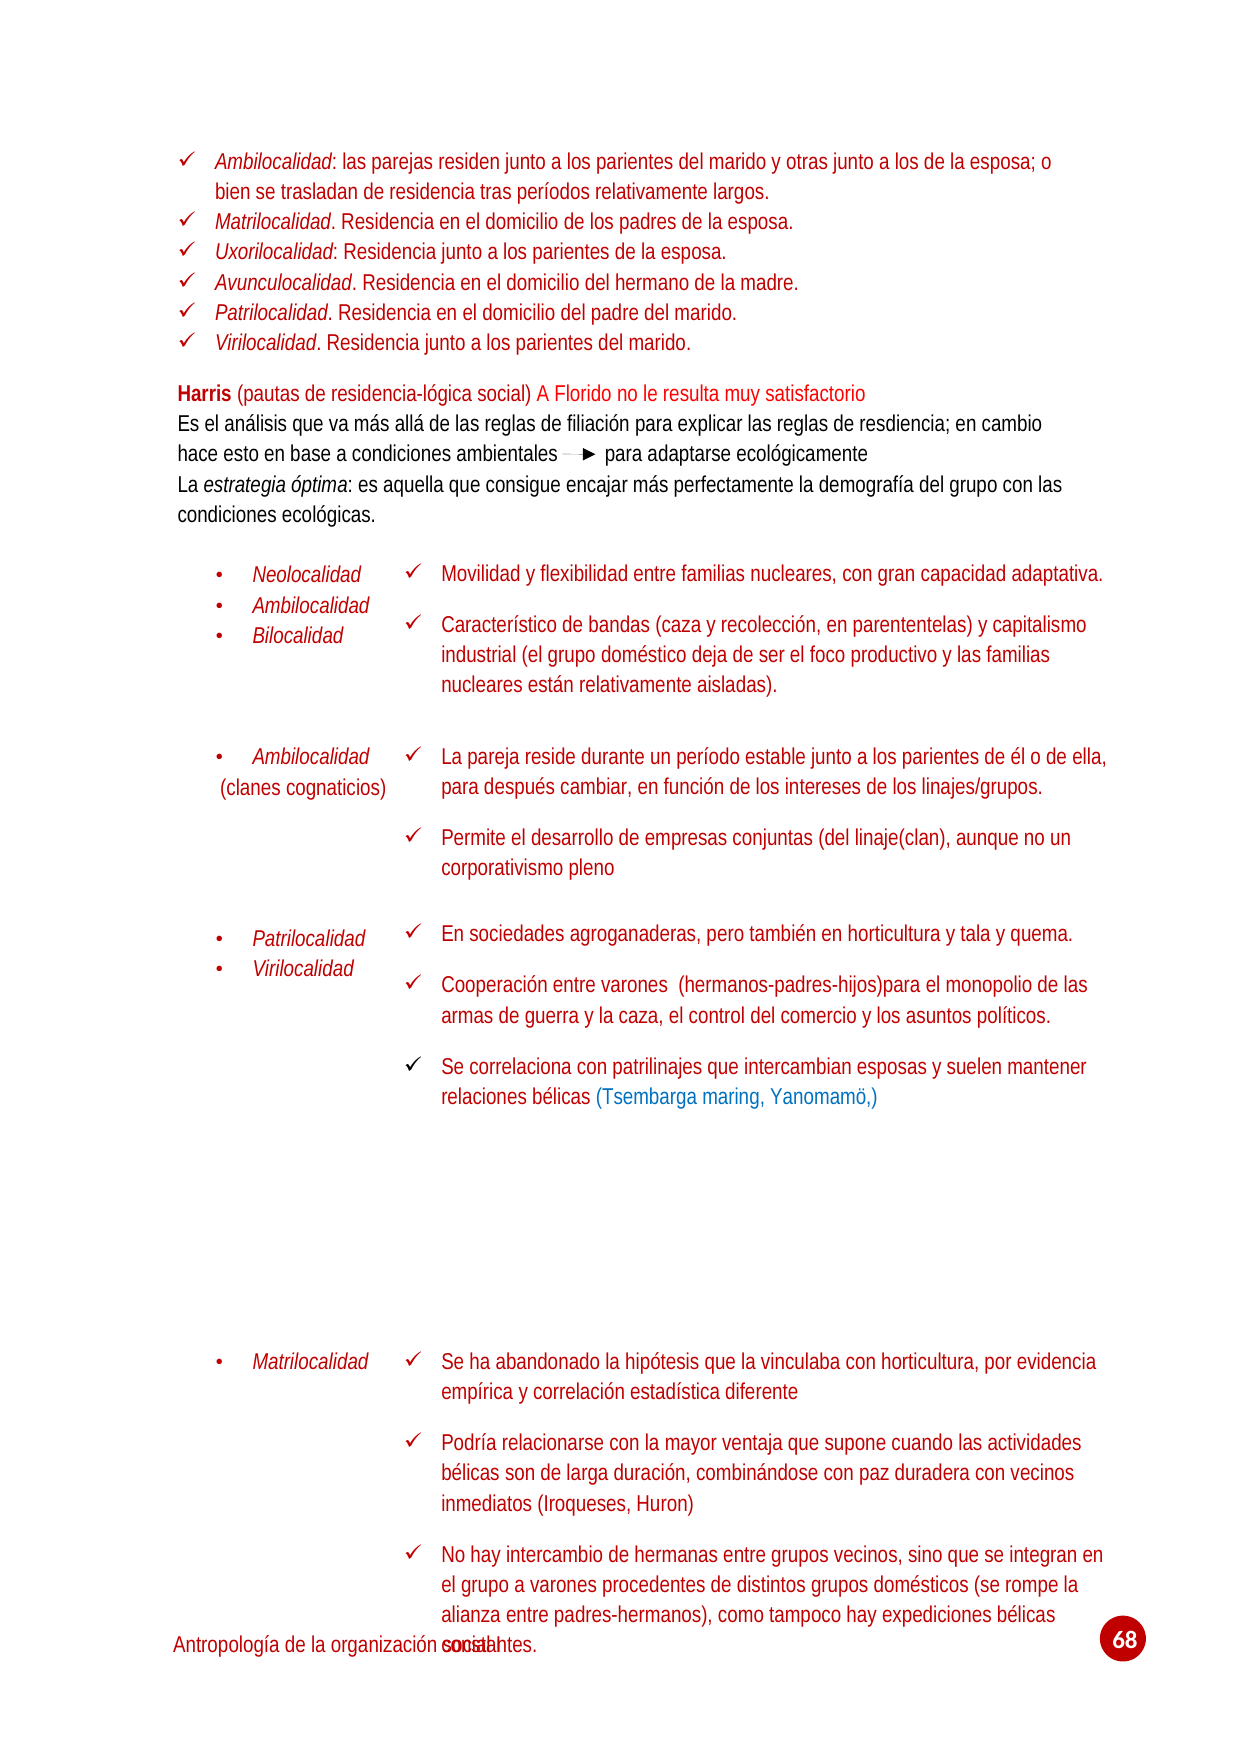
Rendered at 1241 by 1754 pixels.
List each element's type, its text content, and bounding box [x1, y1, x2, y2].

list Bilocalidad [215, 622, 1063, 648]
list Ambilocalidad [215, 743, 1063, 769]
text Es el análisis que va más allá de las reglas de filiación para explicar las reglas de resdiencia; en cambio hace esto en base a condiciones ambientales para adaptarse ecológicamente [177, 410, 1063, 467]
list Matrilocalidad. Residencia en el domicilio de los padres de la esposa. [177, 208, 1063, 234]
list Patrilocalidad. Residencia en el domicilio del padre del marido. [177, 299, 1063, 325]
list Virilocalidad. Residencia junto a los parientes del marido. [177, 329, 1063, 355]
list Ambilocalidad: las parejas residen junto a los parientes del marido y otras junto a los de la esposa; o bien se trasladan de residencia tras períodos relativamente largos. [177, 148, 1063, 204]
list Ambilocalidad [215, 592, 1063, 618]
text Harris (pautas de residencia-lógica social) A Florido no le resulta muy satisfactorio [177, 380, 1063, 406]
text (clanes cognaticios) [215, 773, 1063, 800]
list Neolocalidad [215, 561, 1063, 588]
list Patrilocalidad [215, 924, 1063, 951]
list Matrilocalidad [215, 1348, 1063, 1374]
list Virilocalidad [215, 955, 1063, 981]
text La estrategia óptima: es aquella que consigue encajar más perfectamente la demografía del grupo con las condiciones ecológicas. [177, 471, 1063, 527]
list Uxorilocalidad: Residencia junto a los parientes de la esposa. [177, 238, 1063, 264]
list Avunculocalidad. Residencia en el domicilio del hermano de la madre. [177, 268, 1063, 295]
